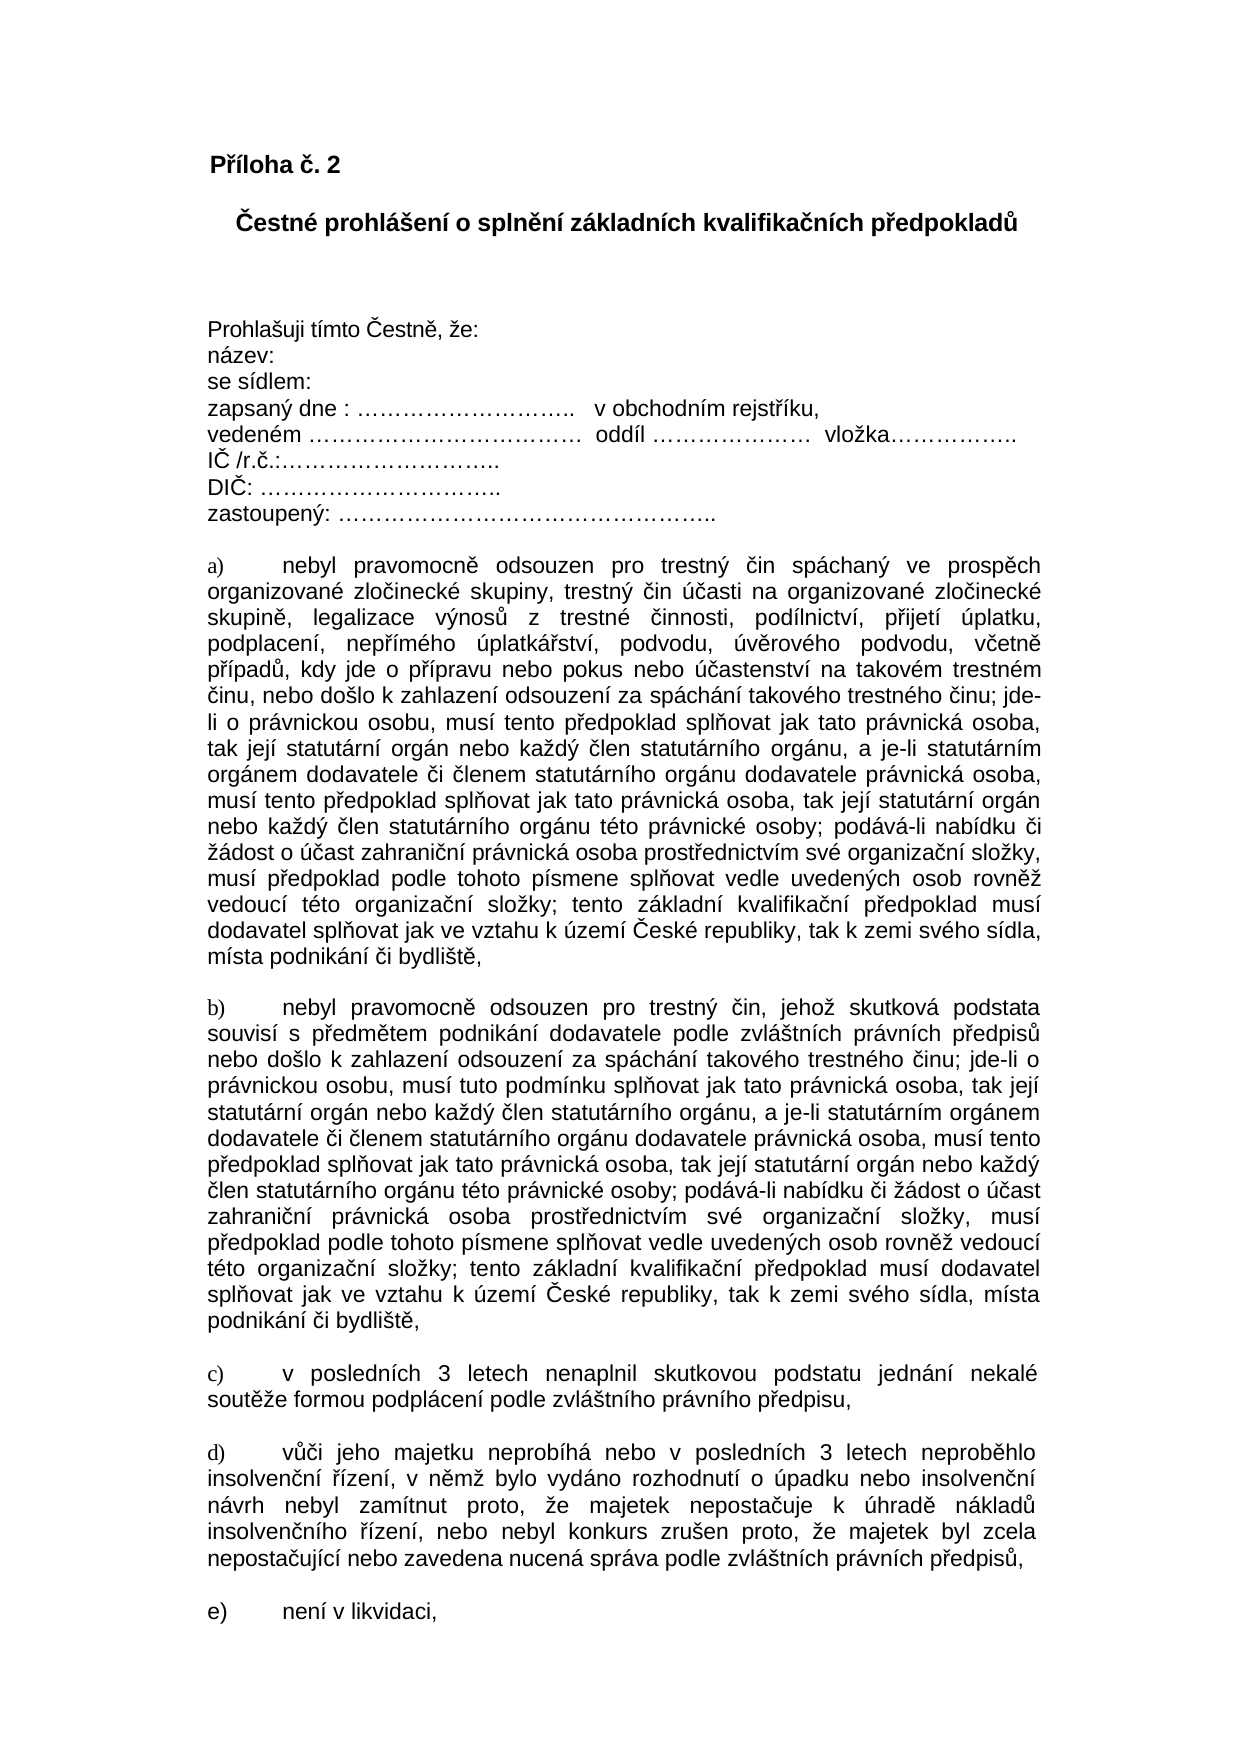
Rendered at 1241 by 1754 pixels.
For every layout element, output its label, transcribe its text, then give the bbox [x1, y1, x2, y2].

text vedeném ……………………………… oddíl ………………… vložka…………….. [207, 421, 1044, 447]
list v posledních 3 letech nenaplnil skutkovou podstatu jednání nekalé soutěže formou podplácení podle zvláštního právního předpisu, [207, 1360, 1038, 1413]
text Příloha č. 2 [209, 150, 1044, 179]
text zapsaný dne : ……………………….. v obchodním rejstříku, [207, 394, 1044, 421]
list vůči jeho majetku neprobíhá nebo v posledních 3 letech neproběhlo insolvenční řízení, v němž bylo vydáno rozhodnutí o úpadku nebo insolvenční návrh nebyl zamítnut proto, že majetek nepostačuje k úhradě nákladů insolvenčního řízení, nebo nebyl konkurs zrušen proto, že majetek byl zcela nepostačující nebo zavedena nucená správa podle zvláštních právních předpisů, [207, 1439, 1037, 1571]
list nebyl pravomocně odsouzen pro trestný čin spáchaný ve prospěch organizované zločinecké skupiny, trestný čin účasti na organizované zločinecké skupině, legalizace výnosů z trestné činnosti, podílnictví, přijetí úplatku, podplacení, nepřímého úplatkářství, podvodu, úvěrového podvodu, včetně případů, kdy jde o přípravu nebo pokus nebo účastenství na takovém trestném činu, nebo došlo k zahlazení odsouzení za spáchání takového trestného činu; jde-li o právnickou osobu, musí tento předpoklad splňovat jak tato právnická osoba, tak její statutární orgán nebo každý člen statutárního orgánu, a je-li statutárním orgánem dodavatele či členem statutárního orgánu dodavatele právnická osoba, musí tento předpoklad splňovat jak tato právnická osoba, tak její statutární orgán nebo každý člen statutárního orgánu této právnické osoby; podává-li nabídku či žádost o účast zahraniční právnická osoba prostřednictvím své organizační složky, musí předpoklad podle tohoto písmene splňovat vedle uvedených osob rovněž vedoucí této organizační složky; tento základní kvalifikační předpoklad musí dodavatel splňovat jak ve vztahu k území České republiky, tak k zemi svého sídla, místa podnikání či bydliště, [207, 553, 1042, 969]
list není v likvidaci, [207, 1598, 1044, 1624]
text DIČ: ………………………….. [207, 474, 1044, 500]
list nebyl pravomocně odsouzen pro trestný čin, jehož skutková podstata souvisí s předmětem podnikání dodavatele podle zvláštních právních předpisů nebo došlo k zahlazení odsouzení za spáchání takového trestného činu; jde-li o právnickou osobu, musí tuto podmínku splňovat jak tato právnická osoba, tak její statutární orgán nebo každý člen statutárního orgánu, a je-li statutárním orgánem dodavatele či členem statutárního orgánu dodavatele právnická osoba, musí tento předpoklad splňovat jak tato právnická osoba, tak její statutární orgán nebo každý člen statutárního orgánu této právnické osoby; podává-li nabídku či žádost o účast zahraniční právnická osoba prostřednictvím své organizační složky, musí předpoklad podle tohoto písmene splňovat vedle uvedených osob rovněž vedoucí této organizační složky; tento základní kvalifikační předpoklad musí dodavatel splňovat jak ve vztahu k území České republiky, tak k zemi svého sídla, místa podnikání či bydliště, [207, 995, 1041, 1333]
text se sídlem: [207, 368, 1044, 394]
text zastoupený: ………………………………………….. [207, 500, 1044, 526]
text IČ /r.č.:……………………….. [207, 447, 1044, 474]
text Prohlašuji tímto Čestně, že: [207, 316, 1044, 342]
text Čestné prohlášení o splnění základních kvalifikačních předpokladů [209, 207, 1044, 236]
text název: [207, 342, 1044, 368]
